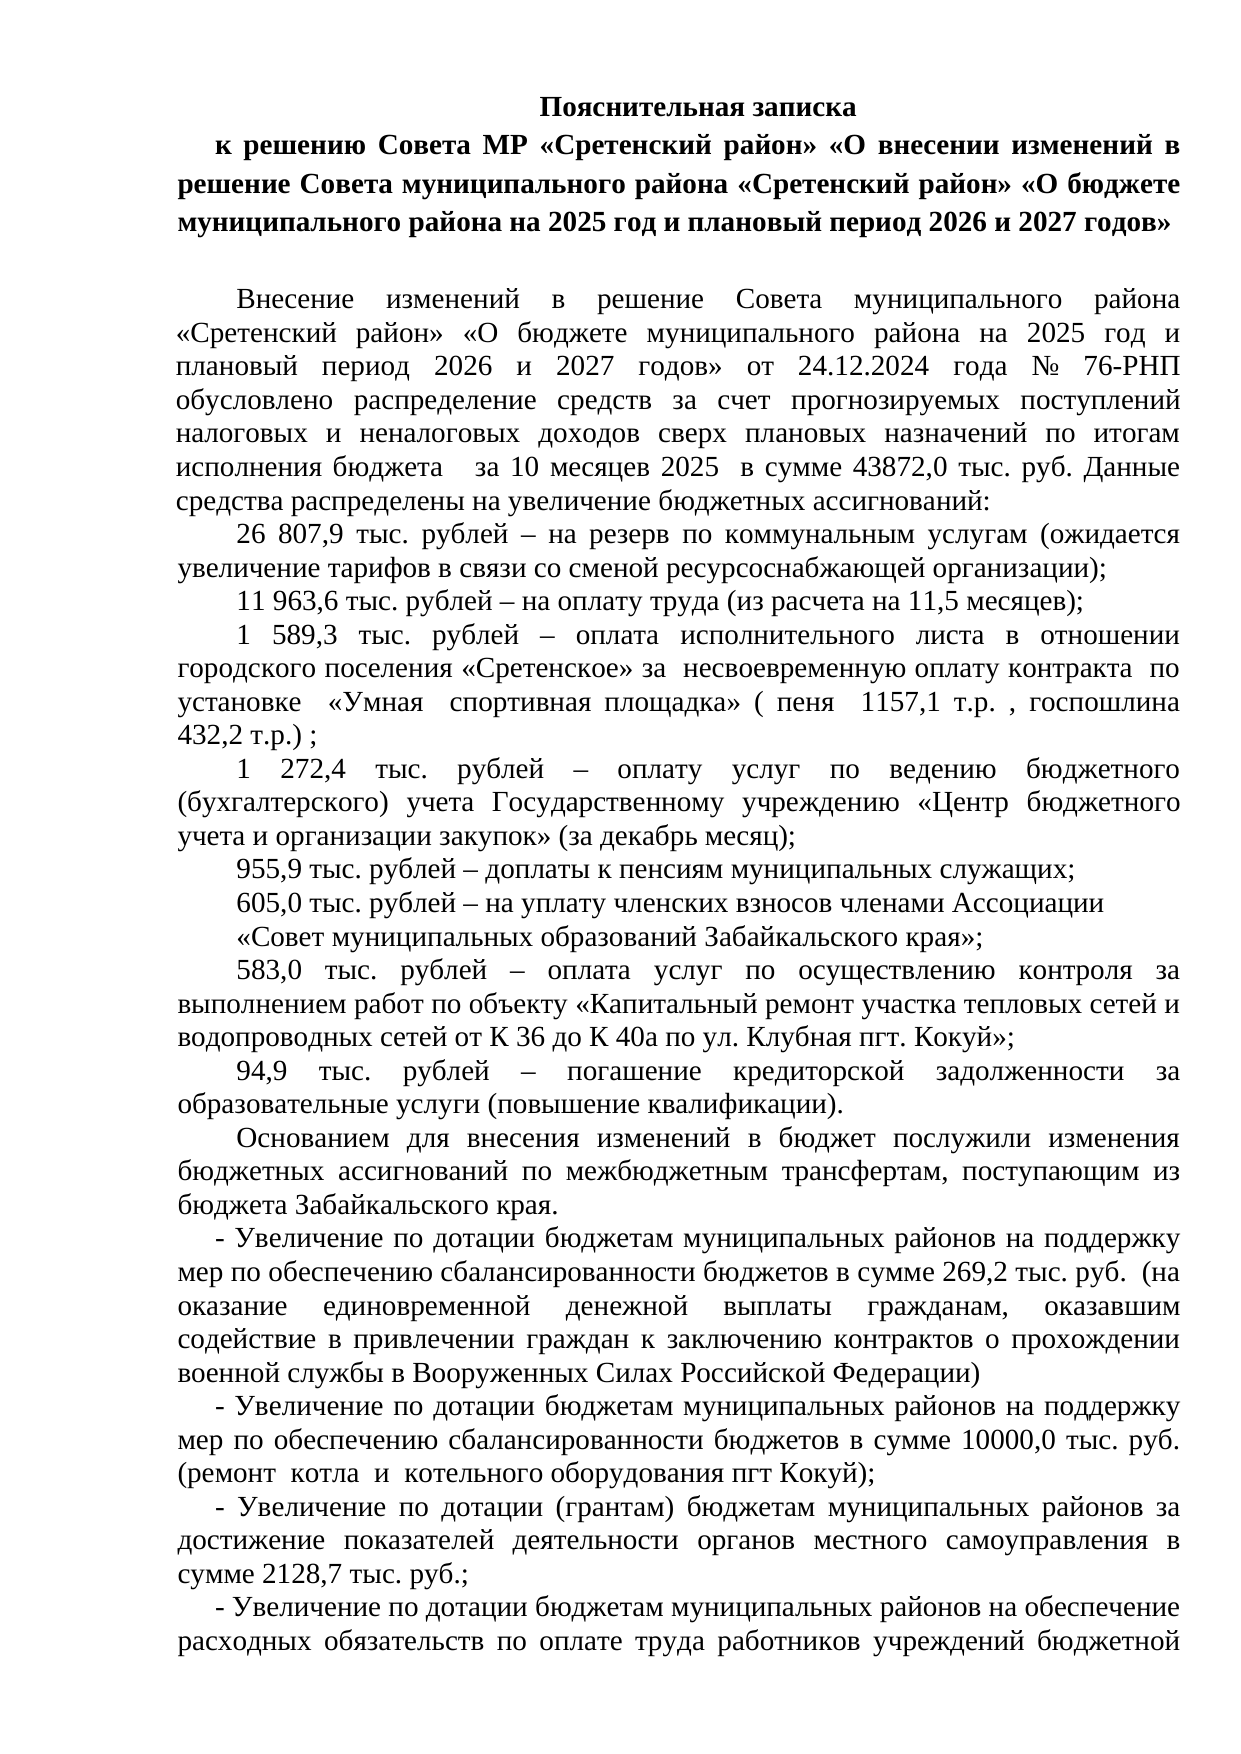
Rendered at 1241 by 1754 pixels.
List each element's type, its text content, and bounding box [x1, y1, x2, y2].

text 94,9 тыс. рублей – погашение кредиторской задолженности за образовательные услуги (повышение квалификации). [177, 1053, 1181, 1120]
text - Увеличение по дотации (грантам) бюджетам муниципальных районов за достижение показателей деятельности органов местного самоуправления в сумме 2128,7 тыс. руб.; [177, 1489, 1181, 1589]
text «Совет муниципальных образований Забайкальского края»; [177, 919, 1181, 952]
text 1 589,3 тыс. рублей – оплата исполнительного листа в отношении городского поселения «Сретенское» за несвоевременную оплату контракта по установке «Умная спортивная площадка» ( пеня 1157,1 т.р. , госпошлина 432,2 т.р.) ; [177, 617, 1181, 751]
text 1 272,4 тыс. рублей – оплату услуг по ведению бюджетного (бухгалтерского) учета Государственному учреждению «Центр бюджетного учета и организации закупок» (за декабрь месяц); [177, 751, 1181, 852]
text 955,9 тыс. рублей – доплаты к пенсиям муниципальных служащих; [177, 852, 1181, 885]
text 605,0 тыс. рублей – на уплату членских взносов членами Ассоциации [177, 885, 1181, 919]
text Внесение изменений в решение Совета муниципального района «Сретенский район» «О бюджете муниципального района на 2025 год и плановый период 2026 и 2027 годов» от 24.12.2024 года № 76-РНП обусловлено распределение средств за счет прогнозируемых поступлений налоговых и неналоговых доходов сверх плановых назначений по итогам исполнения бюджета за 10 месяцев 2025 в сумме 43872,0 тыс. руб. Данные средства распределены на увеличение бюджетных ассигнований: [176, 281, 1181, 516]
text - Увеличение по дотации бюджетам муниципальных районов на поддержку мер по обеспечению сбалансированности бюджетов в сумме 269,2 тыс. руб. (на оказание единовременной денежной выплаты гражданам, оказавшим содействие в привлечении граждан к заключению контрактов о прохождении военной службы в Вооруженных Силах Российской Федерации) [177, 1221, 1181, 1388]
text Пояснительная записка [177, 89, 1181, 122]
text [177, 1589, 1181, 1657]
text - Увеличение по дотации бюджетам муниципальных районов на поддержку мер по обеспечению сбалансированности бюджетов в сумме 10000,0 тыс. руб. (ремонт котла и котельного оборудования пгт Кокуй); [177, 1388, 1181, 1489]
text 26 807,9 тыс. рублей – на резерв по коммунальным услугам (ожидается увеличение тарифов в связи со сменой ресурсоснабжающей организации); [177, 516, 1181, 583]
text 583,0 тыс. рублей – оплата услуг по осуществлению контроля за выполнением работ по объекту «Капитальный ремонт участка тепловых сетей и водопроводных сетей от К 36 до К 40а по ул. Клубная пгт. Кокуй»; [177, 952, 1181, 1053]
text 11 963,6 тыс. рублей – на оплату труда (из расчета на 11,5 месяцев); [177, 583, 1181, 617]
text Основанием для внесения изменений в бюджет послужили изменения бюджетных ассигнований по межбюджетным трансфертам, поступающим из бюджета Забайкальского края. [177, 1120, 1181, 1221]
text к решению Совета МР «Сретенский район» «О внесении изменений в решение Совета муниципального района «Сретенский район» «О бюджете муниципального района на 2025 год и плановый период 2026 и 2027 годов» [177, 127, 1181, 238]
